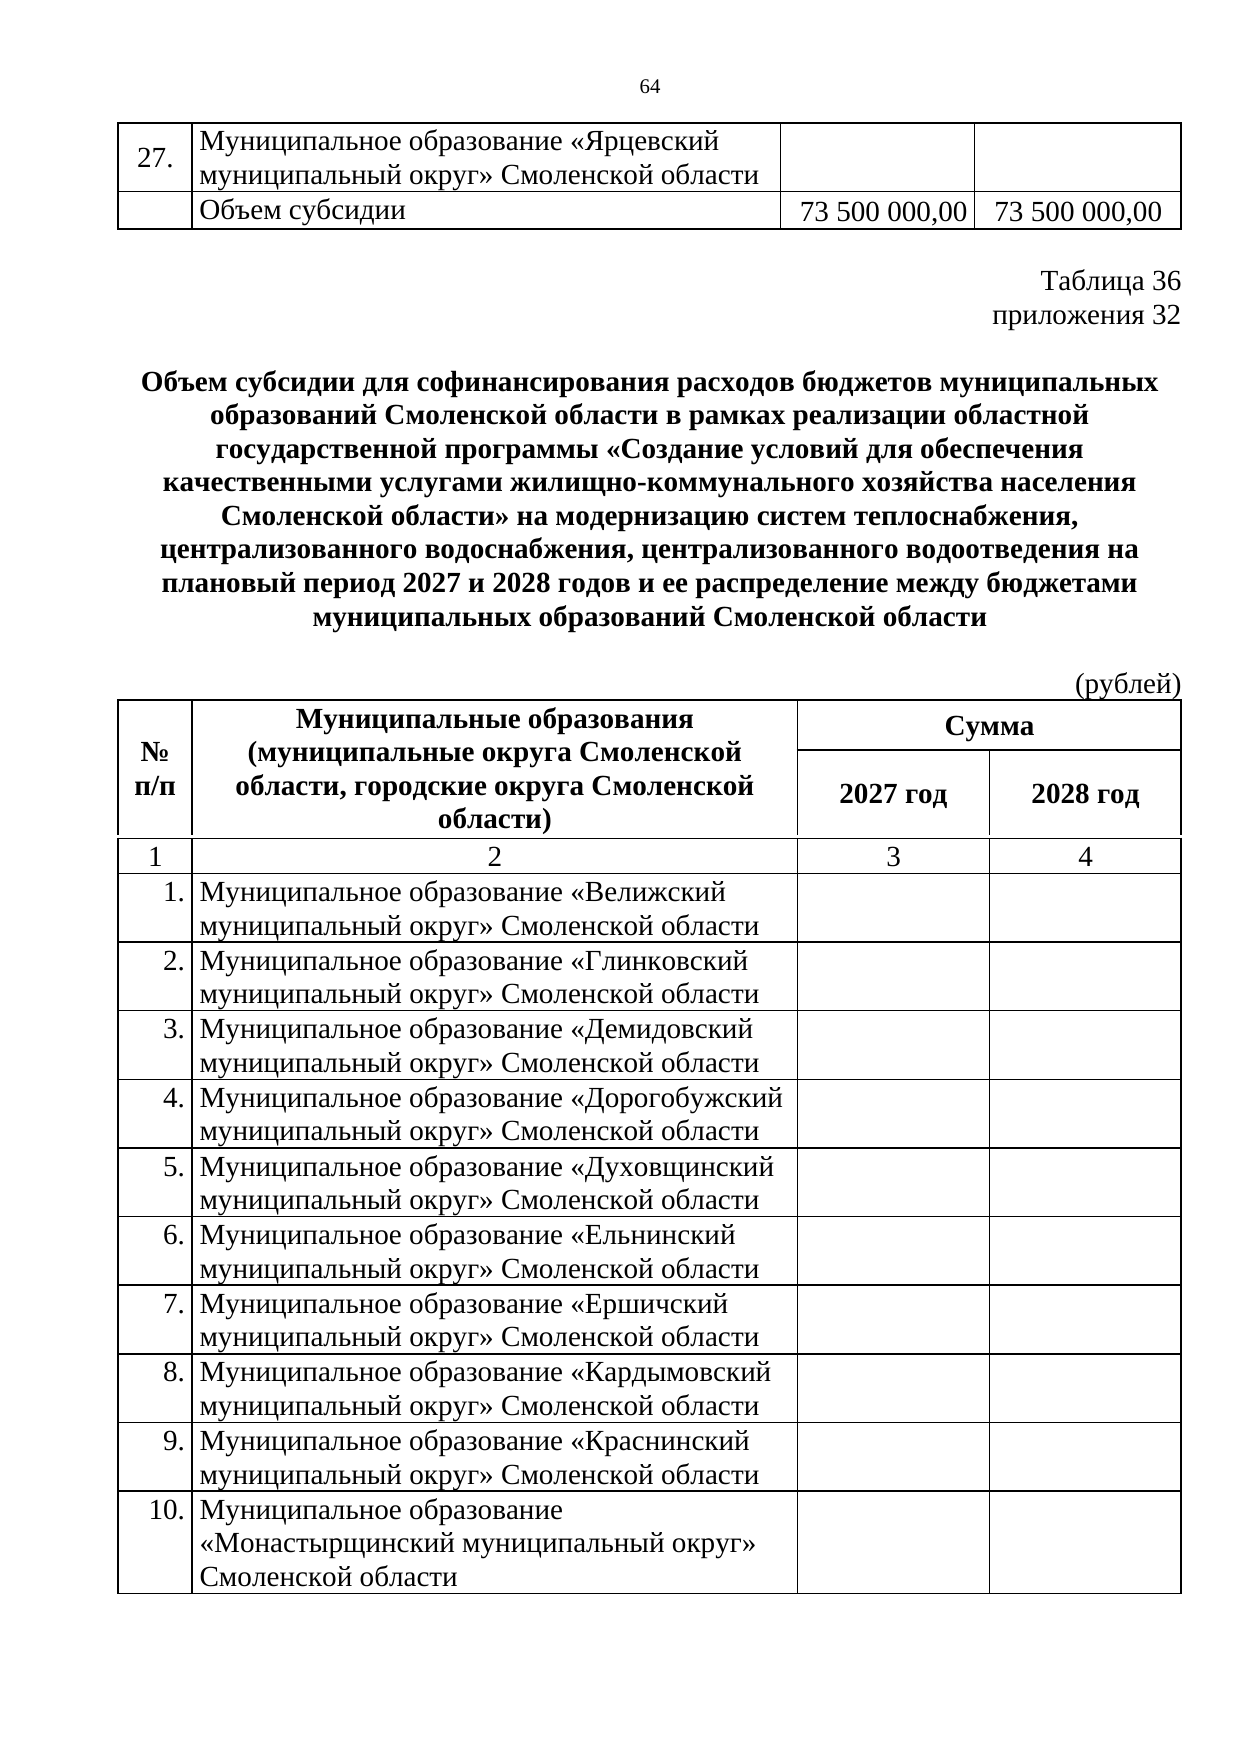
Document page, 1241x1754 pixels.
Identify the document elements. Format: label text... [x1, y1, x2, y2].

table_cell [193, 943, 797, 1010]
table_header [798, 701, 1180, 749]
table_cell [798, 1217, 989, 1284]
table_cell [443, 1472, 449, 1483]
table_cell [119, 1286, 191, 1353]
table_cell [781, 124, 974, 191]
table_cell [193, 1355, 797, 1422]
text приложения 32 [118, 297, 1181, 330]
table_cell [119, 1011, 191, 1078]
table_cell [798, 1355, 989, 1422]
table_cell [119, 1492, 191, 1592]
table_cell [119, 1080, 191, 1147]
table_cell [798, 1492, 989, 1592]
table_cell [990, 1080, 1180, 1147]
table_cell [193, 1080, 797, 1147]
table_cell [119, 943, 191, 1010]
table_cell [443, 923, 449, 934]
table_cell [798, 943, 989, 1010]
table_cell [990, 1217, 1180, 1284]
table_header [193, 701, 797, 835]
text (рублей) [118, 666, 1181, 699]
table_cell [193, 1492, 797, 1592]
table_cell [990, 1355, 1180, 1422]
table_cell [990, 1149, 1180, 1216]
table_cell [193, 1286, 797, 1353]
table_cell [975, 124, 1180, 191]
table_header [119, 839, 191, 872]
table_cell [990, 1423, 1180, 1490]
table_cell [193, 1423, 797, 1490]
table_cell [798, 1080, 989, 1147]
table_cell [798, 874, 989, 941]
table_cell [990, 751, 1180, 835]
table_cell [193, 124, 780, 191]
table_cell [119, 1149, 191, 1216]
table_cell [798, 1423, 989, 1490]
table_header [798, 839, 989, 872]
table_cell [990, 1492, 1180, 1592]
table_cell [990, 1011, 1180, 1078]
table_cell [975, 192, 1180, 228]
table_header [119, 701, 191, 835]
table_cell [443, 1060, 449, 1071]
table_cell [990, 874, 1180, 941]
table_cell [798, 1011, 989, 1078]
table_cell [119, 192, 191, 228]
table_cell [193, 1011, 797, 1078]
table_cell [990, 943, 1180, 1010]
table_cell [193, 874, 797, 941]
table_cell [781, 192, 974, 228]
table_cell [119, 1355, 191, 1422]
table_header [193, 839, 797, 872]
text Таблица 36 [118, 263, 1181, 297]
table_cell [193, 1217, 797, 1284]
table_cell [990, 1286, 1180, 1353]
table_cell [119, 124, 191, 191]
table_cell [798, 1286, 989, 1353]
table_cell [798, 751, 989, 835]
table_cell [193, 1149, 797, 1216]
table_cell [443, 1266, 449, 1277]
text Объем субсидии для софинансирования расходов бюджетов муниципальных образований Смоленской области в рамках реализации областной государственной программы «Создание условий для обеспечения качественными услугами жилищно-коммунального хозяйства населения Смоленской области» на модернизацию систем теплоснабжения, централизованного водоснабжения, централизованного водоотведения на плановый период 2027 и 2028 годов и ее распределение между бюджетами муниципальных образований Смоленской области [118, 364, 1181, 632]
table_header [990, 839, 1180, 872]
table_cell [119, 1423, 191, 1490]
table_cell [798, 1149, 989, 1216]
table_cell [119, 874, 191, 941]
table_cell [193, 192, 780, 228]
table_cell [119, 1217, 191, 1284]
